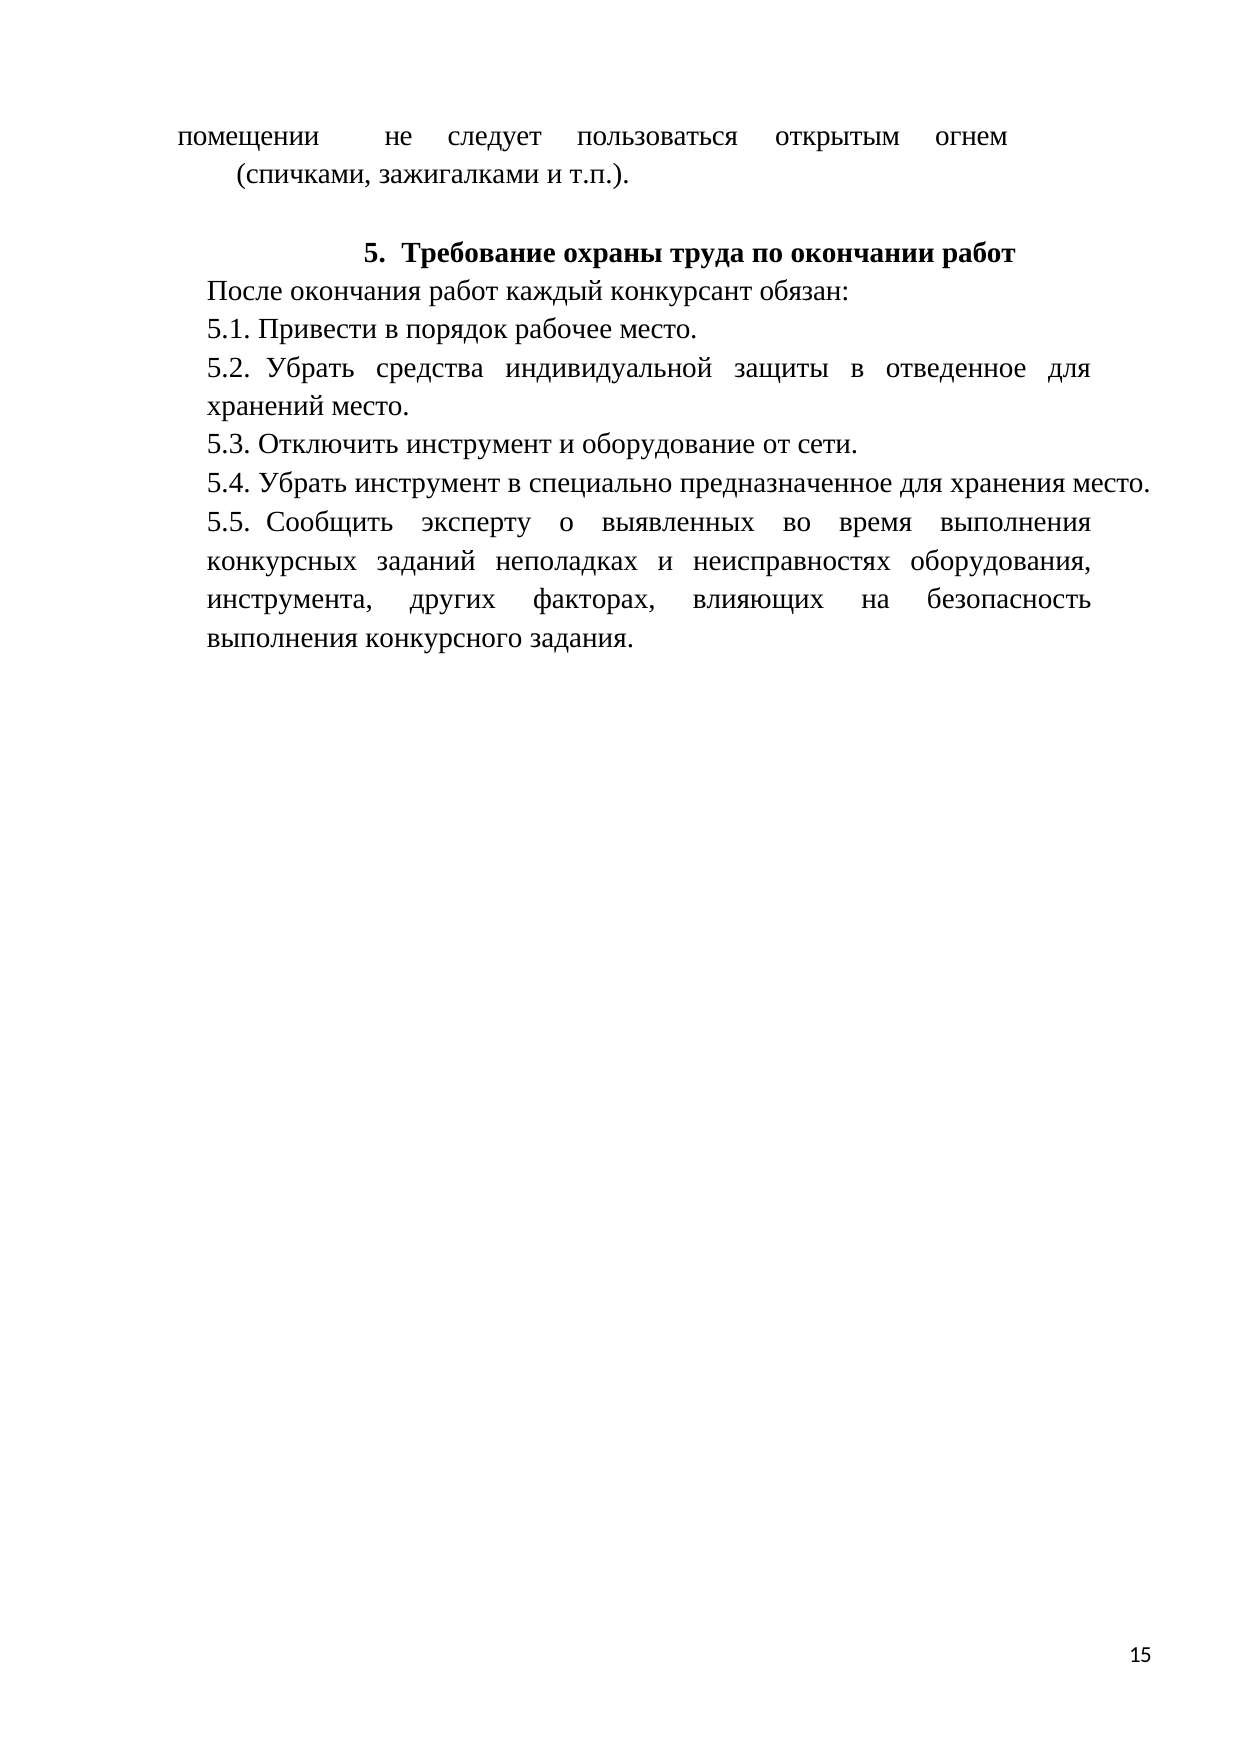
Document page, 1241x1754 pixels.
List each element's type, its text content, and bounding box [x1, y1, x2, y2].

subtitle Требование охраны труда по окончании работ [364, 235, 1152, 268]
list Убрать средства индивидуальной защиты в отведенное для хранений место. [207, 350, 1092, 422]
list Привести в порядок рабочее место. [207, 311, 1152, 345]
text После окончания работ каждый конкурсант обязан: [207, 273, 1152, 306]
list Убрать инструмент в специально предназначенное для хранения место. [207, 466, 1152, 499]
list Отключить инструмент и оборудование от сети. [207, 427, 1152, 460]
text помещении не следует пользоваться открытым огнем (спичками, зажигалками и т.п.). [177, 118, 1091, 190]
list Сообщить эксперту о выявленных во время выполнения конкурсных заданий неполадках и неисправностях оборудования, инструмента, других факторах, влияющих на безопасность выполнения конкурсного задания. [207, 504, 1092, 653]
